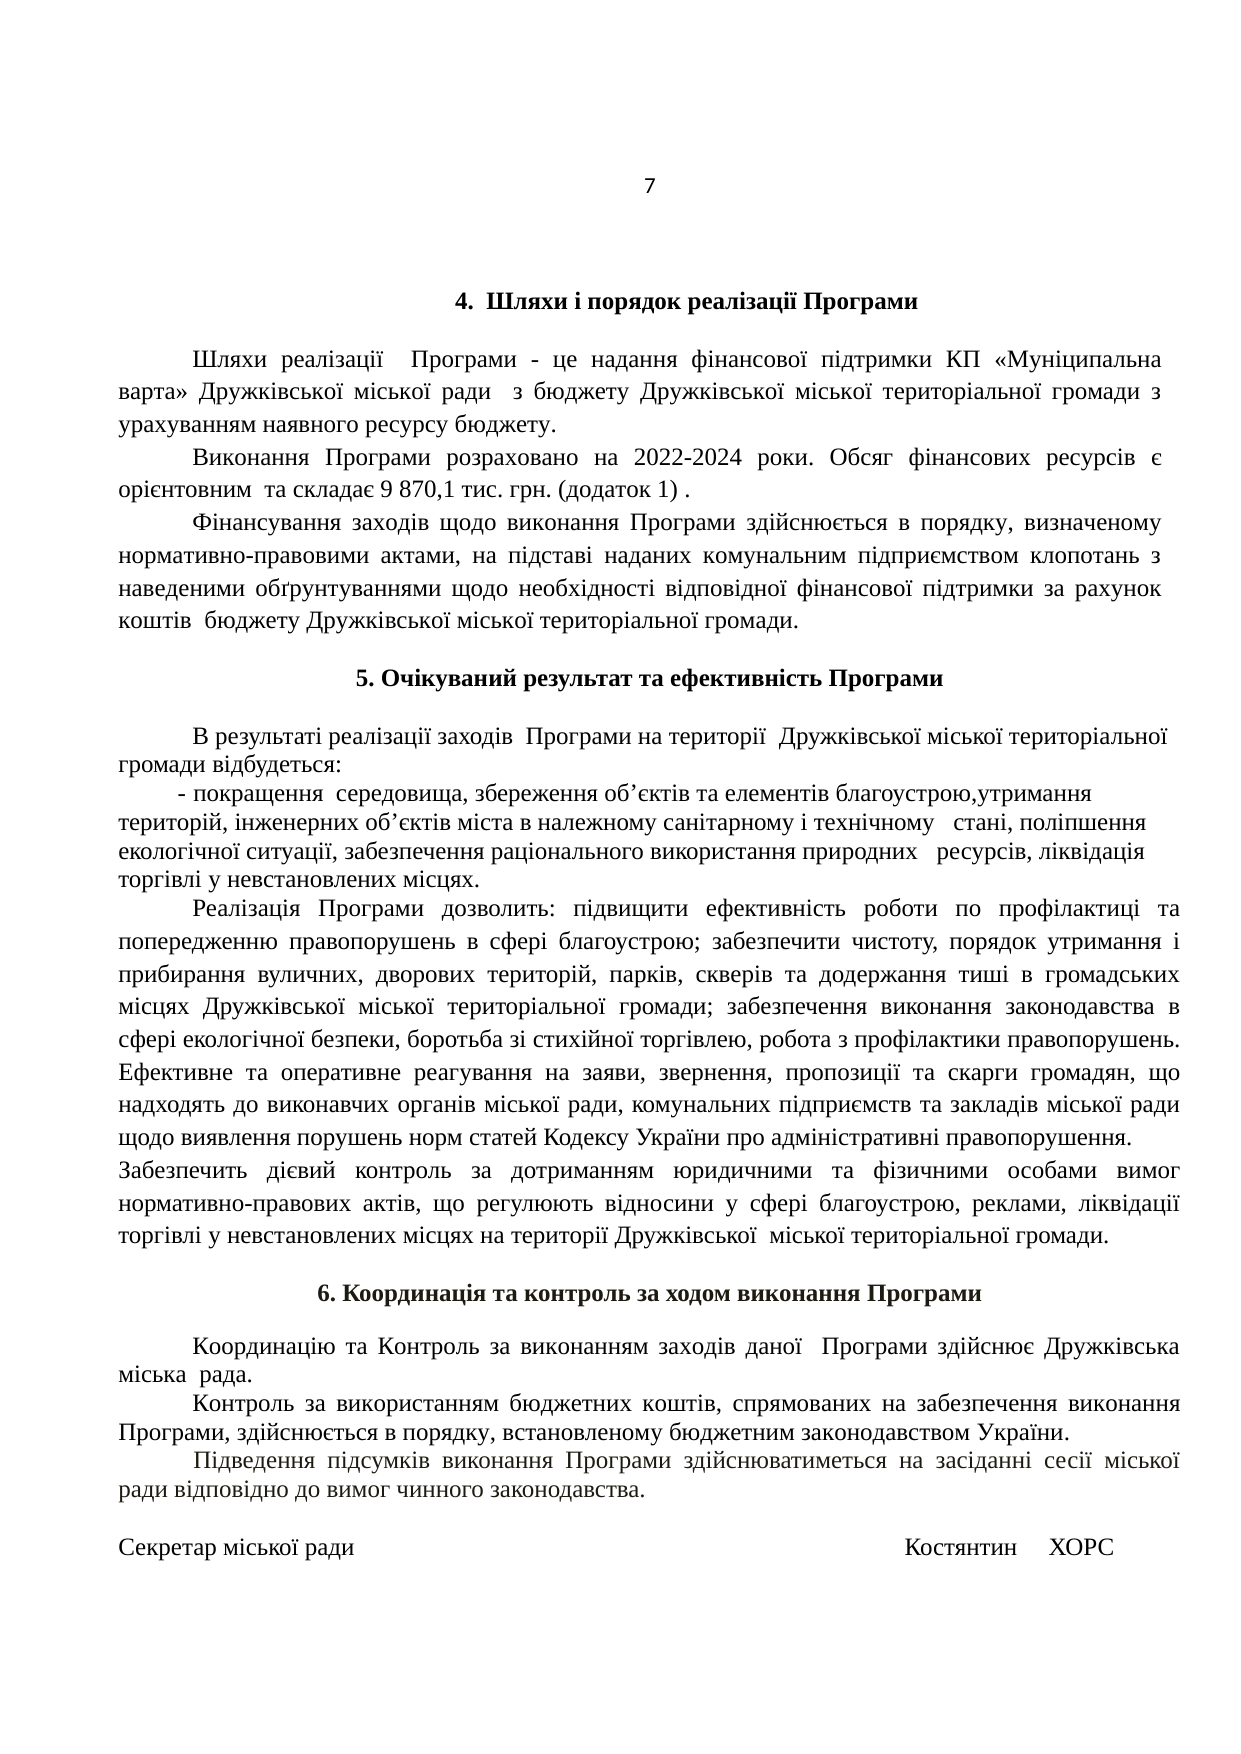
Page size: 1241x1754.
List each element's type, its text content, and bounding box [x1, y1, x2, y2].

text Виконання Програми розраховано на 2022-2024 роки. Обсяг фінансових ресурсів є орієнтовним та складає 9 870,1 тис. грн. (додаток 1) . [118, 442, 1162, 503]
text 5. Очікуваний результат та ефективність Програми [118, 663, 1181, 692]
text Шляхи реалізації Програми - це надання фінансової підтримки КП «Муніципальна варта» Дружківської міської ради з бюджету Дружківської міської територіальної громади з урахуванням наявного ресурсу бюджету. [118, 344, 1162, 438]
text Фінансування заходів щодо виконання Програми здійснюється в порядку, визначеному нормативно-правовими актами, на підставі наданих комунальним підприємством клопотань з наведеними обґрунтуваннями щодо необхідності відповідної фінансової підтримки за рахунок коштів бюджету Дружківської міської територіальної громади. [118, 507, 1162, 634]
text 7 [118, 171, 1181, 199]
text Координацію та Контроль за виконанням заходів даної Програми здійснює Дружківська міська рада. [118, 1332, 1181, 1388]
text В результаті реалізації заходів Програми на території Дружківської міської територіальної громади відбудеться: [118, 721, 1181, 778]
text 4. Шляхи і порядок реалізації Програми [118, 286, 1181, 315]
text 6. Координація та контроль за ходом виконання Програми [118, 1278, 1181, 1307]
text Реалізація Програми дозволить: підвищити ефективність роботи по профілактиці та попередженню правопорушень в сфері благоустрою; забезпечити чистоту, порядок утримання і прибирання вуличних, дворових територій, парків, скверів та додержання тиші в громадських місцях Дружківської міської територіальної громади; забезпечення виконання законодавства в сфері екологічної безпеки, боротьба зі стихійної торгівлею, робота з профілактики правопорушень. Ефективне та оперативне реагування на заяви, звернення, пропозиції та скарги громадян, що надходять до виконавчих органів міської ради, комунальних підприємств та закладів міської ради щодо виявлення порушень норм статей Кодексу України про адміністративні правопорушення. [118, 893, 1181, 1151]
text Підведення підсумків виконання Програми здійснюватиметься на засіданні сесії міської ради відповідно до вимог чинного законодавства. [118, 1445, 1181, 1503]
text Секретар міської ради Костянтин ХОРС [118, 1532, 1181, 1560]
text Контроль за використанням бюджетних коштів, спрямованих на забезпечення виконання Програми, здійснюється в порядку, встановленому бюджетним законодавством України. [118, 1389, 1181, 1445]
text Забезпечить дієвий контроль за дотриманням юридичними та фізичними особами вимог нормативно-правових актів, що регулюють відносини у сфері благоустрою, реклами, ліквідації торгівлі у невстановлених місцях на території Дружківської міської територіальної громади. [118, 1155, 1181, 1249]
list покращення середовища, збереження об’єктів та елементів благоустрою,утримання територій, інженерних об’єктів міста в належному санітарному і технічному стані, поліпшення екологічної ситуації, забезпечення раціонального використання природних ресурсів, ліквідація торгівлі у невстановлених місцях. [118, 778, 1181, 893]
